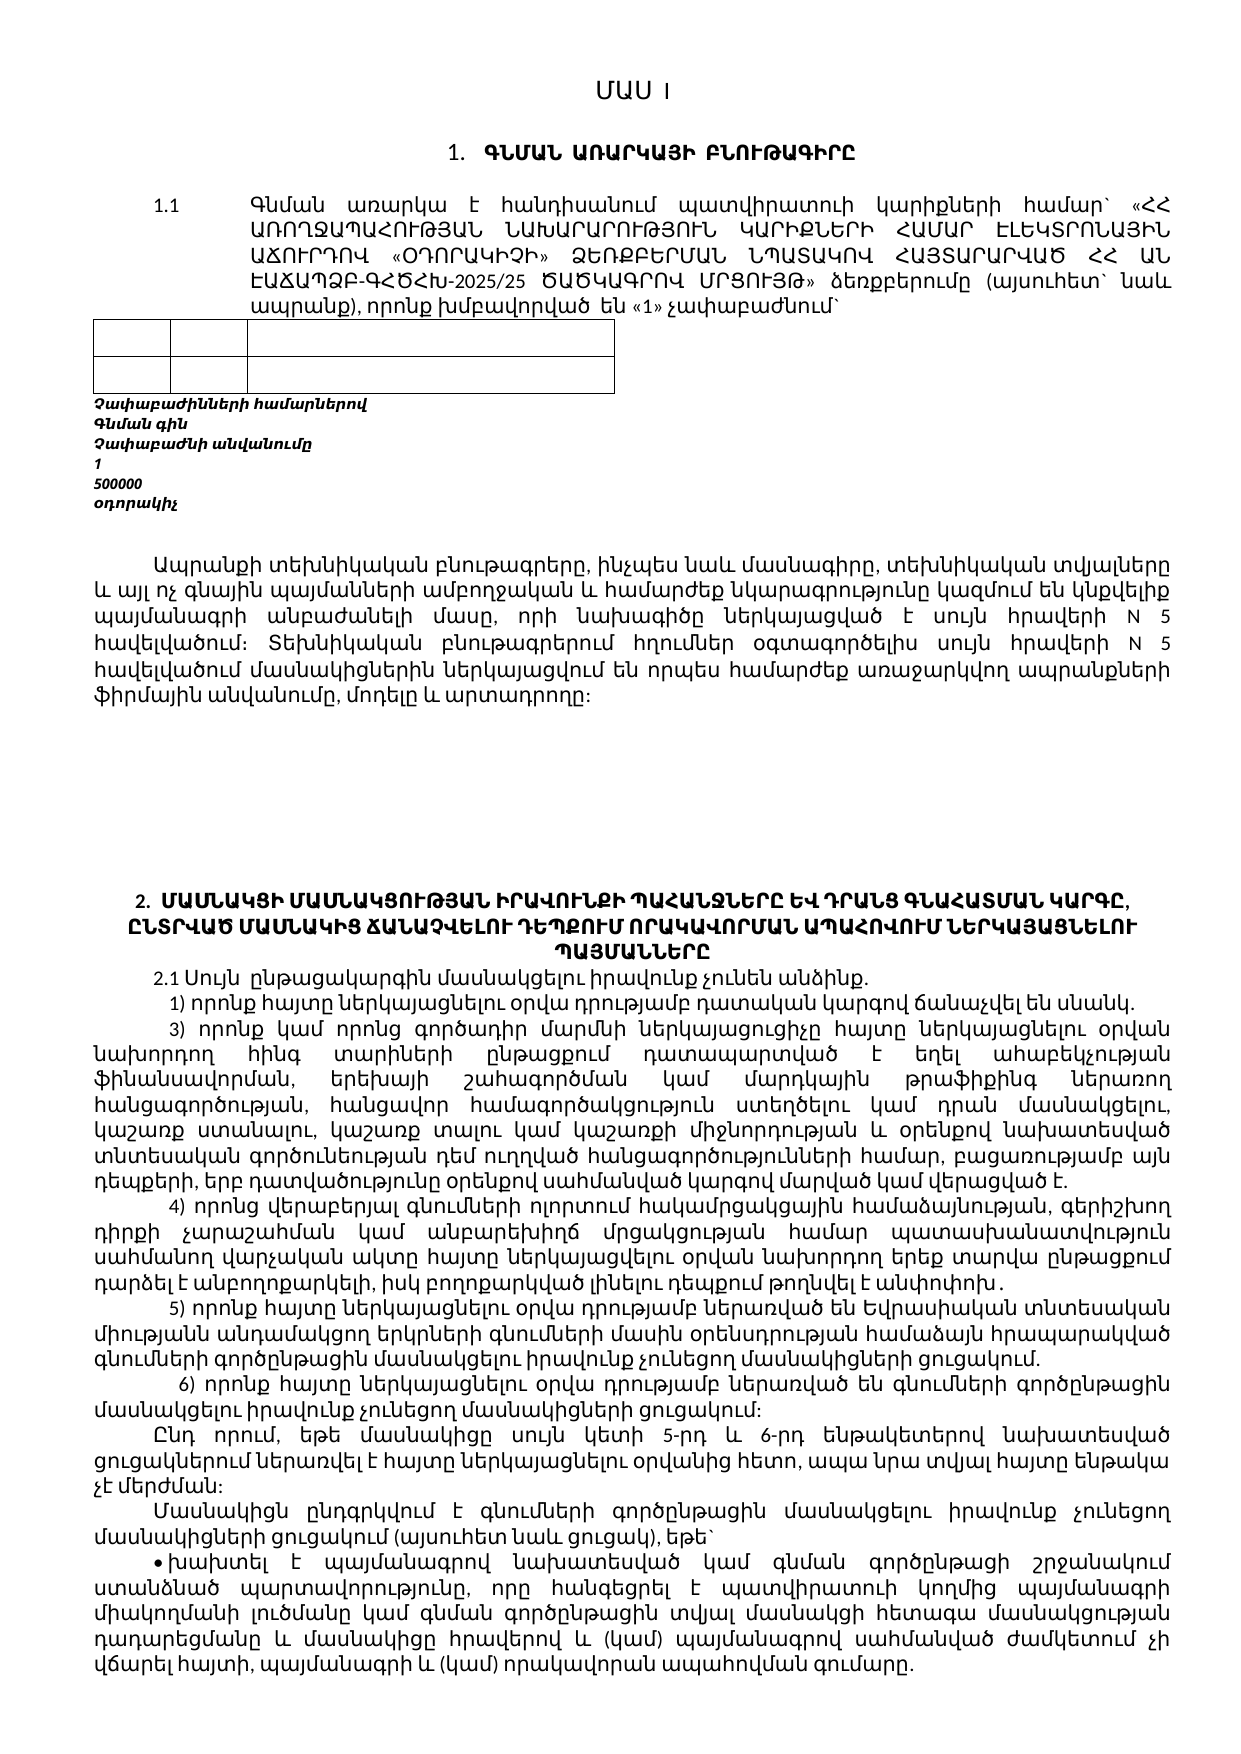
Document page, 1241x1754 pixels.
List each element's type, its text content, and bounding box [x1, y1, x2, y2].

list ԳՆՄԱՆ ԱՌԱՐԿԱՅԻ ԲՆՈՒԹԱԳԻՐԸ [131, 136, 1171, 167]
text Մասնակիցն ընդգրկվում է գնումների գործընթացին մասնակցելու իրավունք չունեցող մասնակիցների ցուցակում (այսուհետ նաև ցուցակ), եթե` [94, 1499, 1171, 1549]
text 5) որոնք հայտը ներկայացնելու օրվա դրությամբ ներառված են Եվրասիական տնտեսական միությանն անդամակցող երկրների գնումների մասին օրենսդրության համաձայն հրապարակված գնումների գործընթացին մասնակցելու իրավունք չունեցող մասնակիցների ցուցակում. [94, 1295, 1171, 1372]
text Ապրանքի տեխնիկական բնութագրերը, ինչպես նաև մասնագիրը, տեխնիկական տվյալները և այլ ոչ գնային պայմանների ամբողջական և համարժեք նկարագրությունը կազմում են կնքվելիք պայմանագրի անբաժանելի մասը, որի նախագիծը ներկայացված է սույն հրավերի N 5 հավելվածում։ Տեխնիկական բնութագրերում հղումներ օգտագործելիս սույն հրավերի N 5 հավելվածում մասնակիցներին ներկայացվում են որպես համարժեք առաջարկվող ապրանքների ֆիրմային անվանումը, մոդելը և արտադրողը: [94, 552, 1171, 708]
text 3) որոնք կամ որոնց գործադիր մարմնի ներկայացուցիչը հայտը ներկայացնելու օրվան նախորդող հինգ տարիների ընթացքում դատապարտված է եղել ահաբեկչության ֆինանսավորման, երեխայի շահագործման կամ մարդկային թրաֆիքինգ ներառող հանցագործության, հանցավոր համագործակցություն ստեղծելու կամ դրան մասնակցելու, կաշառք ստանալու, կաշառք տալու կամ կաշառքի միջնորդության և օրենքով նախատեսված տնտեսական գործունեության դեմ ուղղված հանցագործությունների համար, բացառությամբ այն դեպքերի, երբ դատվածությունը օրենքով սահմանված կարգով մարված կամ վերացված է. [94, 1016, 1171, 1194]
text 6) որոնք հայտը ներկայացնելու օրվա դրությամբ ներառված են գնումների գործընթացին մասնակցելու իրավունք չունեցող մասնակիցների ցուցակում: [94, 1372, 1171, 1422]
text 2. ՄԱՍՆԱԿՑԻ ՄԱՍՆԱԿՑՈՒԹՅԱՆ ԻՐԱՎՈՒՆՔԻ ՊԱՀԱՆՋՆԵՐԸ ԵՎ ԴՐԱՆՑ ԳՆԱՀԱՏՄԱՆ ԿԱՐԳԸ, ԸՆՏՐՎԱԾ ՄԱՍՆԱԿԻՑ ՃԱՆԱՉՎԵԼՈՒ ԴԵՊՔՈՒՄ ՈՐԱԿԱՎՈՐՄԱՆ ԱՊԱՀՈՎՈՒՄ ՆԵՐԿԱՅԱՑՆԵԼՈՒ ՊԱՅՄԱՆՆԵՐԸ [94, 889, 1171, 965]
text • խախտել է պայմանագրով նախատեսված կամ գնման գործընթացի շրջանակում ստանձնած պարտավորությունը, որը հանգեցրել է պատվիրատուի կողմից պայմանագրի միակողմանի լուծմանը կամ գնման գործընթացին տվյալ մասնակցի հետագա մասնակցության դադարեցմանը և մասնակիցը հրավերով և (կամ) պայմանագրով սահմանված ժամկետում չի վճարել հայտի, պայմանագրի և (կամ) որակավորան ապահովման գումարը. [94, 1549, 1171, 1677]
text ՄԱՍ I [94, 75, 1171, 106]
text 1) որոնք հայտը ներկայացնելու օրվա դրությամբ դատական կարգով ճանաչվել են սնանկ. [94, 990, 1171, 1016]
text 2.1 Սույն ընթացակարգին մասնակցելու իրավունք չունեն անձինք. [94, 965, 1171, 990]
text 4) որոնց վերաբերյալ գնումների ոլորտում հակամրցակցային համաձայնության, գերիշխող դիրքի չարաշահման կամ անբարեխիղճ մրցակցության համար պատասխանատվություն սահմանող վարչական ակտը հայտը ներկայացվելու օրվան նախորդող երեք տարվա ընթացքում դարձել է անբողոքարկելի, իսկ բողոքարկված լինելու դեպքում թողնվել է անփոփոխ․ [94, 1194, 1171, 1295]
text Ընդ որում, եթե մասնակիցը սույն կետի 5-րդ և 6-րդ ենթակետերով նախատեսված ցուցակներում ներառվել է հայտը ներկայացնելու օրվանից հետո, ապա նրա տվյալ հայտը ենթակա չէ մերժման: [94, 1422, 1171, 1499]
subtitle Գնման առարկա է հանդիսանում պատվիրատուի կարիքների համար` «ՀՀ ԱՌՈՂՋԱՊԱՀՈՒԹՅԱՆ ՆԱԽԱՐԱՐՈՒԹՅՈՒՆ ԿԱՐԻՔՆԵՐԻ ՀԱՄԱՐ ԷԼԵԿՏՐՈՆԱՅԻՆ ԱՃՈՒՐԴՈՎ «ՕԴՈՐԱԿԻՉԻ» ՁԵՌՔԲԵՐՄԱՆ ՆՊԱՏԱԿՈՎ ՀԱՅՏԱՐԱՐՎԱԾ ՀՀ ԱՆ ԷԱՃԱՊՁԲ-ԳՀԾՀԽ-2025/25 ԾԱԾԿԱԳՐՈՎ ՄՐՑՈՒՅԹ» ձեռքբերումը (այսուհետ` նաև ապրանք), որոնք խմբավորված են «1» չափաբաժնում` [153, 192, 1171, 319]
